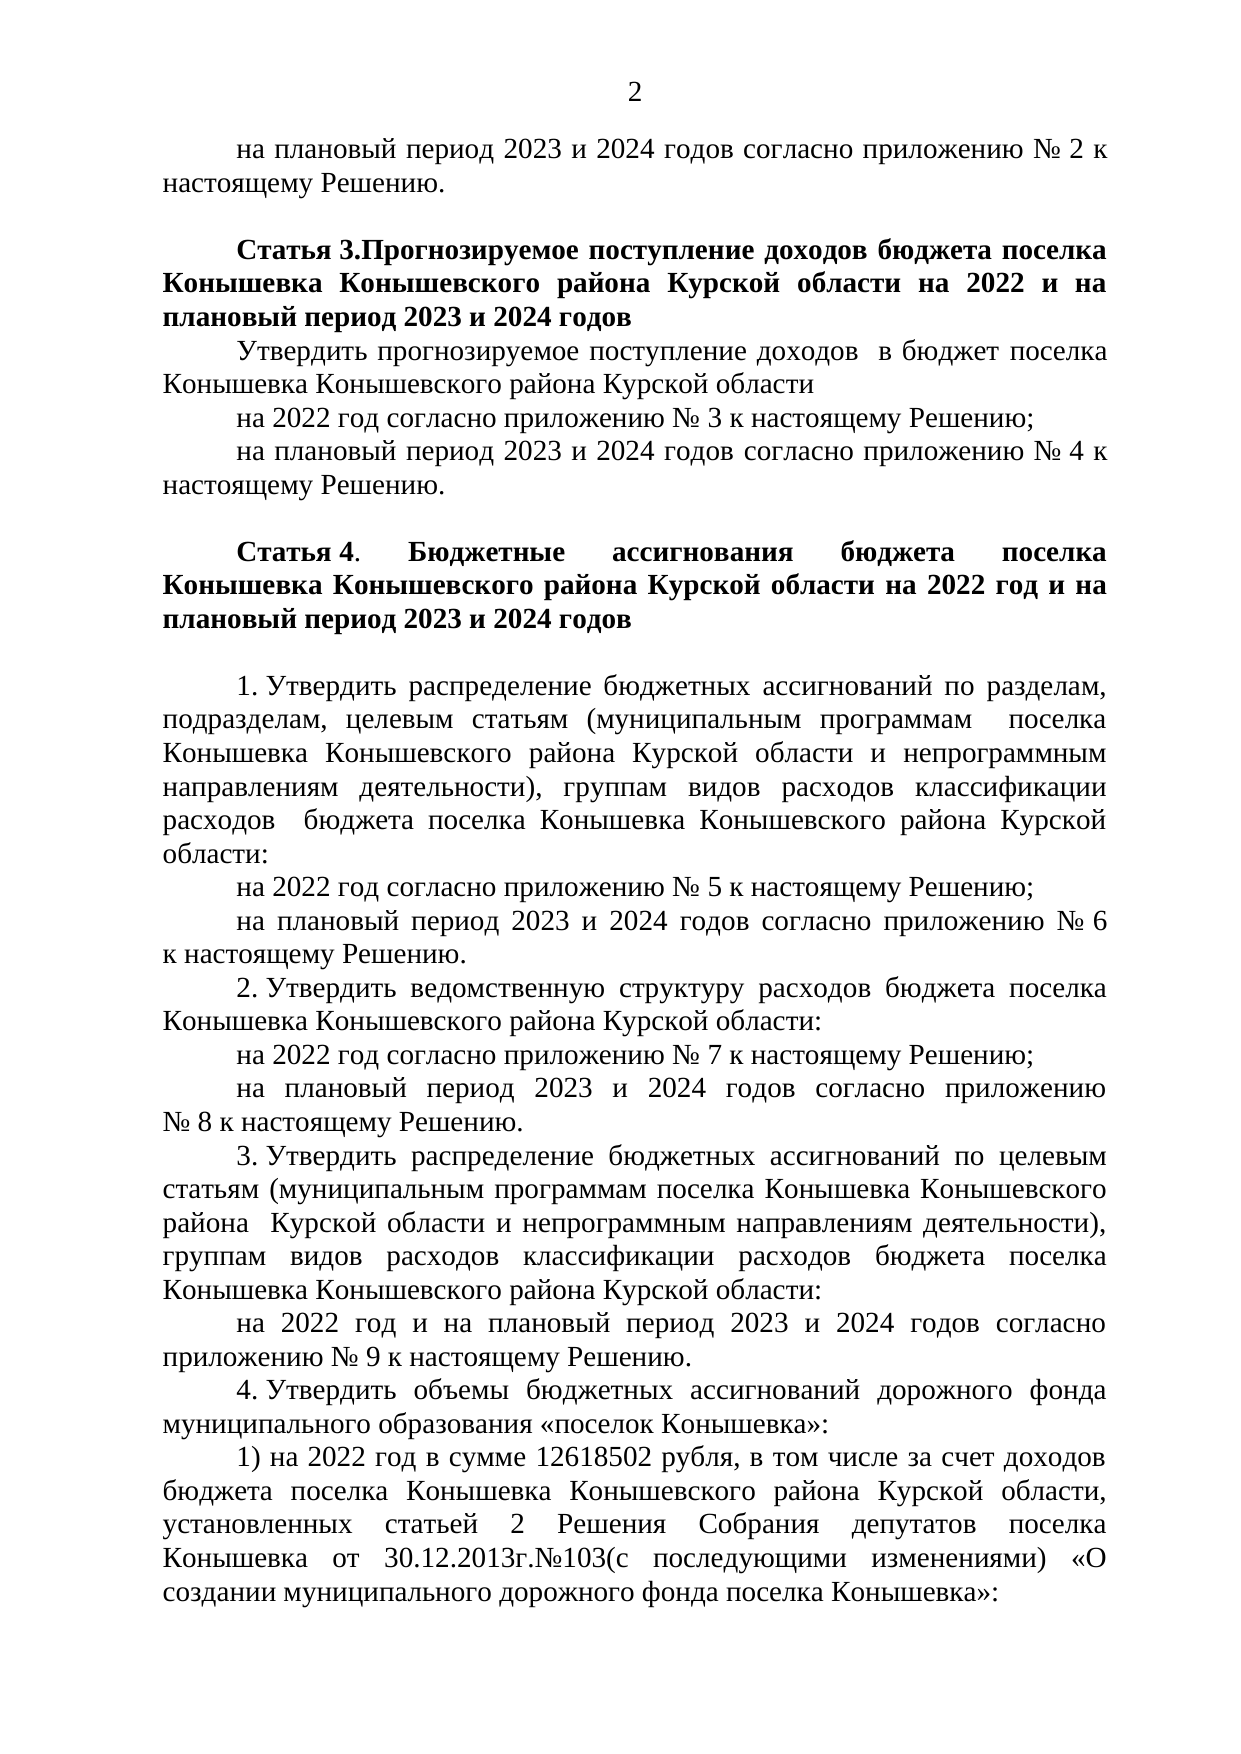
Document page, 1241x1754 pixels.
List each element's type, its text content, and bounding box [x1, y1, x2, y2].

text на плановый период 2023 и 2024 годов согласно приложению № 6 к настоящему Решению. [162, 903, 1107, 970]
text 1. Утвердить распределение бюджетных ассигнований по разделам, подразделам, целевым статьям (муниципальным программам поселка Конышевка Конышевского района Курской области и непрограммным направлениям деятельности), группам видов расходов классификации расходов бюджета поселка Конышевка Конышевского района Курской области: [162, 668, 1107, 869]
text на 2022 год согласно приложению № 5 к настоящему Решению; [162, 869, 1107, 903]
text на плановый период 2023 и 2024 годов согласно приложению № 8 к настоящему Решению. [162, 1071, 1107, 1138]
text на плановый период 2023 и 2024 годов согласно приложению № 2 к настоящему Решению. [162, 131, 1107, 198]
text Утвердить прогнозируемое поступление доходов в бюджет поселка Конышевка Конышевского района Курской области [162, 333, 1107, 400]
text 3. Утвердить распределение бюджетных ассигнований по целевым статьям (муниципальным программам поселка Конышевка Конышевского района Курской области и непрограммным направлениям деятельности), группам видов расходов классификации расходов бюджета поселка Конышевка Конышевского района Курской области: [162, 1138, 1107, 1305]
text на 2022 год согласно приложению № 3 к настоящему Решению; [162, 400, 1107, 433]
text Статья 4. Бюджетные ассигнования бюджета поселка Конышевка Конышевского района Курской области на 2022 год и на плановый период 2023 и 2024 годов [162, 534, 1107, 634]
text на 2022 год согласно приложению № 7 к настоящему Решению; [162, 1037, 1107, 1071]
text Статья 3.Прогнозируемое поступление доходов бюджета поселка Конышевка Конышевского района Курской области на 2022 и на плановый период 2023 и 2024 годов [162, 232, 1107, 333]
text на плановый период 2023 и 2024 годов согласно приложению № 4 к настоящему Решению. [162, 433, 1107, 500]
text 4. Утвердить объемы бюджетных ассигнований дорожного фонда муниципального образования «поселок Конышевка»: [162, 1372, 1107, 1439]
text на 2022 год и на плановый период 2023 и 2024 годов согласно приложению № 9 к настоящему Решению. [162, 1305, 1107, 1372]
text 2. Утвердить ведомственную структуру расходов бюджета поселка Конышевка Конышевского района Курской области: [162, 970, 1107, 1037]
text 1) на 2022 год в сумме 12618502 рубля, в том числе за счет доходов бюджета поселка Конышевка Конышевского района Курской области, установленных статьей 2 Решения Собрания депутатов поселка Конышевка от 30.12.2013г.№103(с последующими изменениями) «О создании муниципального дорожного фонда поселка Конышевка»: [162, 1439, 1107, 1607]
